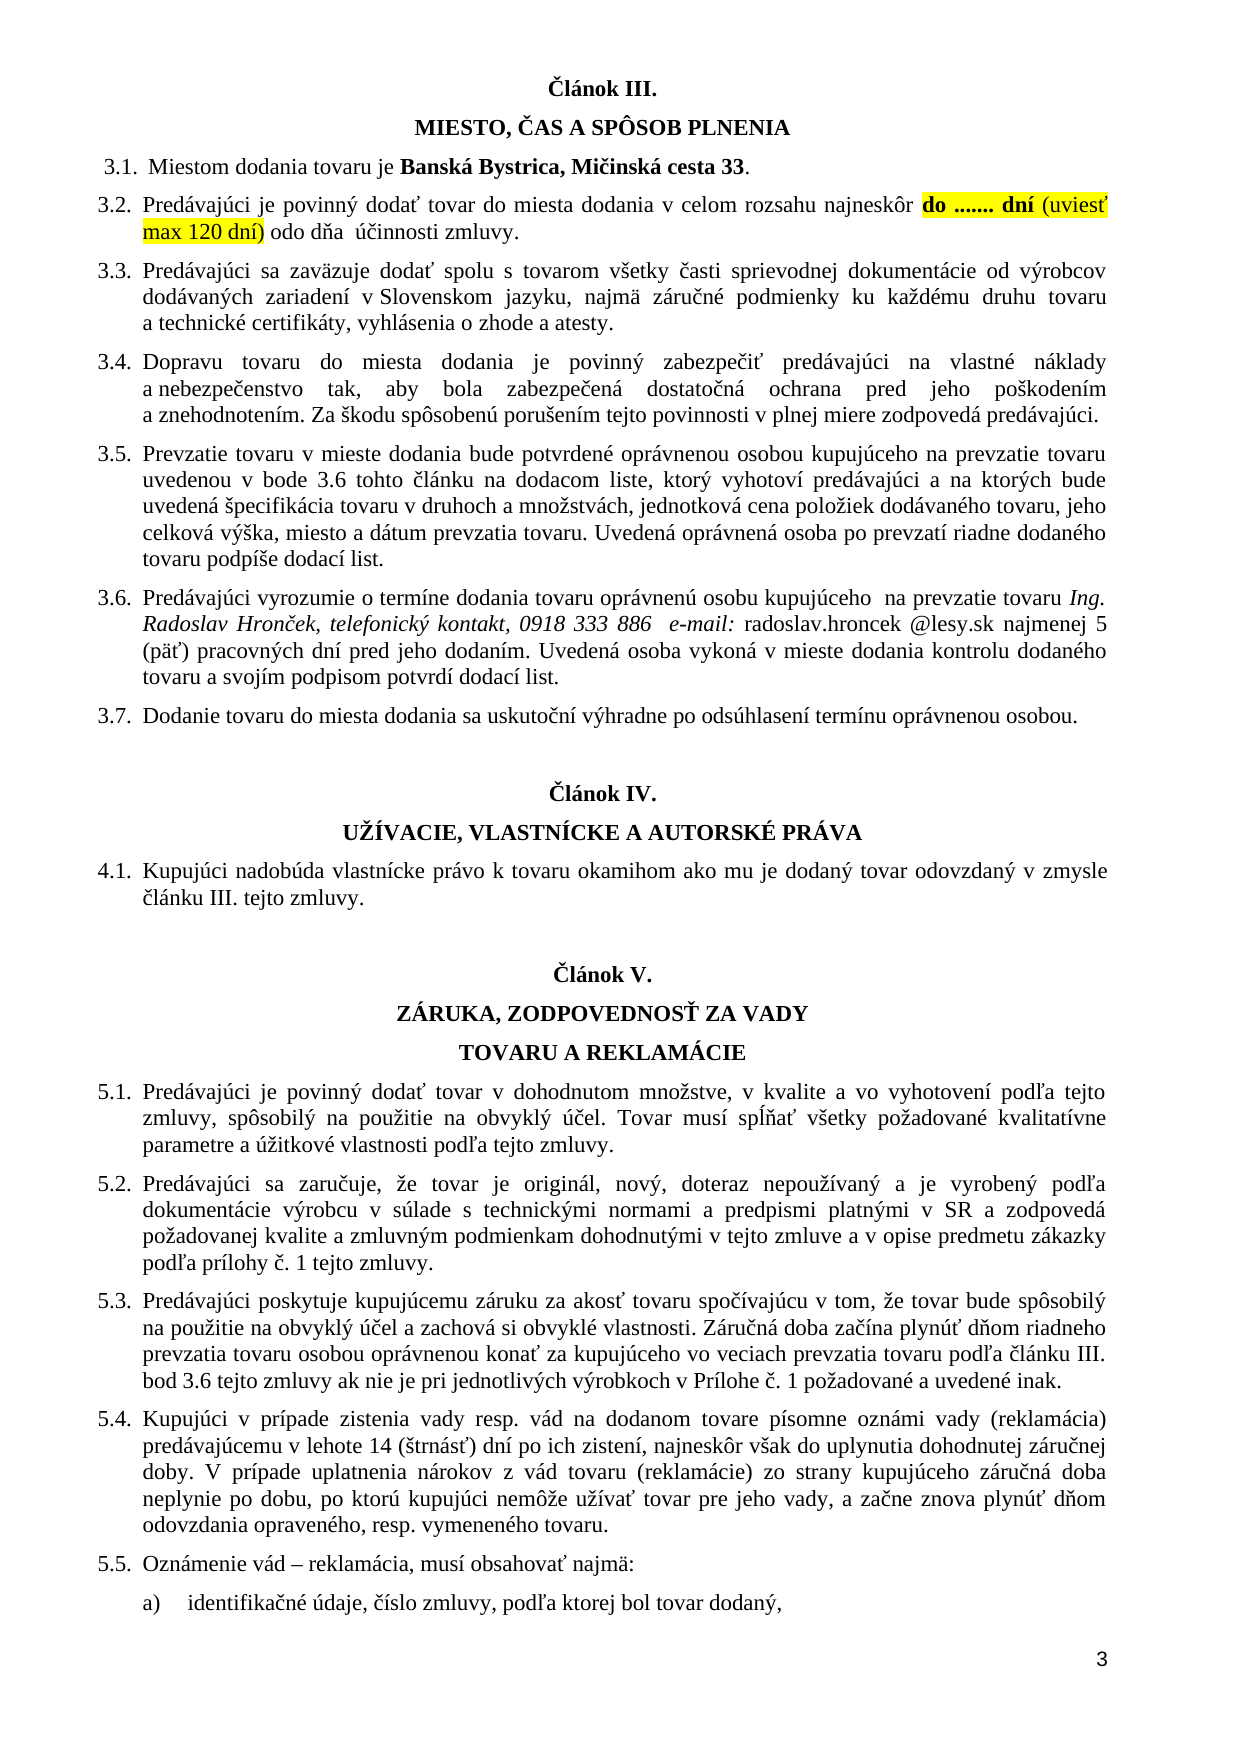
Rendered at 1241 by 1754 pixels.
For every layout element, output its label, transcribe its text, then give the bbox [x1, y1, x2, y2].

list Predávajúci je povinný dodať tovar do miesta dodania v celom rozsahu najneskôr do ....... dní (uviesť max 120 dní) odo dňa účinnosti zmluvy. [97, 192, 1107, 244]
list Predávajúci je povinný dodať tovar v dohodnutom množstve, v kvalite a vo vyhotovení podľa tejto zmluvy, spôsobilý na použitie na obvyklý účel. Tovar musí spĺňať všetky požadované kvalitatívne parametre a úžitkové vlastnosti podľa tejto zmluvy. [97, 1078, 1107, 1157]
text Článok III. [97, 75, 1107, 101]
list Oznámenie vád – reklamácia, musí obsahovať najmä: [97, 1550, 1107, 1576]
text TOVARU A REKLAMÁCIE [97, 1039, 1107, 1066]
list Predávajúci sa zaručuje, že tovar je originál, nový, doteraz nepoužívaný a je vyrobený podľa dokumentácie výrobcu v súlade s technickými normami a predpismi platnými v SR a zodpovedá požadovanej kvalite a zmluvným podmienkam dohodnutými v tejto zmluve a v opise predmetu zákazky podľa prílohy č. 1 tejto zmluvy. [97, 1170, 1107, 1275]
text Článok IV. [97, 780, 1107, 806]
list Dopravu tovaru do miesta dodania je povinný zabezpečiť predávajúci na vlastné náklady a nebezpečenstvo tak, aby bola zabezpečená dostatočná ochrana pred jeho poškodením a znehodnotením. Za škodu spôsobenú porušením tejto povinnosti v plnej miere zodpovedá predávajúci. [97, 348, 1107, 427]
text ZÁRUKA, ZODPOVEDNOSŤ ZA VADY [97, 1000, 1107, 1027]
text a) identifikačné údaje, číslo zmluvy, podľa ktorej bol tovar dodaný, [142, 1589, 1107, 1615]
list Kupujúci nadobúda vlastnícke právo k tovaru okamihom ako mu je dodaný tovar odovzdaný v zmysle článku III. tejto zmluvy. [97, 857, 1107, 910]
list Dodanie tovaru do miesta dodania sa uskutoční výhradne po odsúhlasení termínu oprávnenou osobou. [97, 702, 1107, 728]
text MIESTO, ČAS A SPÔSOB PLNENIA [97, 114, 1107, 140]
list Miestom dodania tovaru je Banská Bystrica, Mičinská cesta 33. [103, 153, 1107, 179]
text UŽÍVACIE, VLASTNÍCKE A AUTORSKÉ PRÁVA [97, 819, 1107, 845]
list Predávajúci sa zaväzuje dodať spolu s tovarom všetky časti sprievodnej dokumentácie od výrobcov dodávaných zariadení v Slovenskom jazyku, najmä záručné podmienky ku každému druhu tovaru a technické certifikáty, vyhlásenia o zhode a atesty. [97, 257, 1107, 336]
list Predávajúci poskytuje kupujúcemu záruku za akosť tovaru spočívajúcu v tom, že tovar bude spôsobilý na použitie na obvyklý účel a zachová si obvyklé vlastnosti. Záručná doba začína plynúť dňom riadneho prevzatia tovaru osobou oprávnenou konať za kupujúceho vo veciach prevzatia tovaru podľa článku III. bod 3.6 tejto zmluvy ak nie je pri jednotlivých výrobkoch v Prílohe č. 1 požadované a uvedené inak. [97, 1288, 1107, 1393]
list Predávajúci vyrozumie o termíne dodania tovaru oprávnenú osobu kupujúceho na prevzatie tovaru Ing. Radoslav Hronček, telefonický kontakt, 0918 333 886 e-mail: radoslav.hroncek @lesy.sk najmenej 5 (päť) pracovných dní pred jeho dodaním. Uvedená osoba vykoná v mieste dodania kontrolu dodaného tovaru a svojím podpisom potvrdí dodací list. [97, 584, 1107, 689]
text Článok V.‎ [97, 962, 1107, 988]
list Kupujúci v prípade zistenia vady resp. vád na dodanom tovare písomne oznámi vady (reklamácia) predávajúcemu v lehote 14 (štrnásť) dní po ich zistení, najneskôr však do uplynutia dohodnutej záručnej doby. V prípade uplatnenia nárokov z vád tovaru (reklamácie) zo strany kupujúceho záručná doba neplynie po dobu, po ktorú kupujúci nemôže užívať tovar pre jeho vady, a začne znova plynúť dňom odovzdania opraveného, resp. vymeneného tovaru. [97, 1406, 1107, 1537]
list Prevzatie tovaru v mieste dodania bude potvrdené oprávnenou osobou kupujúceho na prevzatie tovaru uvedenou v bode 3.6 tohto článku na dodacom liste, ktorý vyhotoví predávajúci a na ktorých bude uvedená špecifikácia tovaru v druhoch a množstvách, jednotková cena položiek dodávaného tovaru, jeho celková výška, miesto a dátum prevzatia tovaru. Uvedená oprávnená osoba po prevzatí riadne dodaného tovaru podpíše dodací list. [97, 440, 1107, 572]
